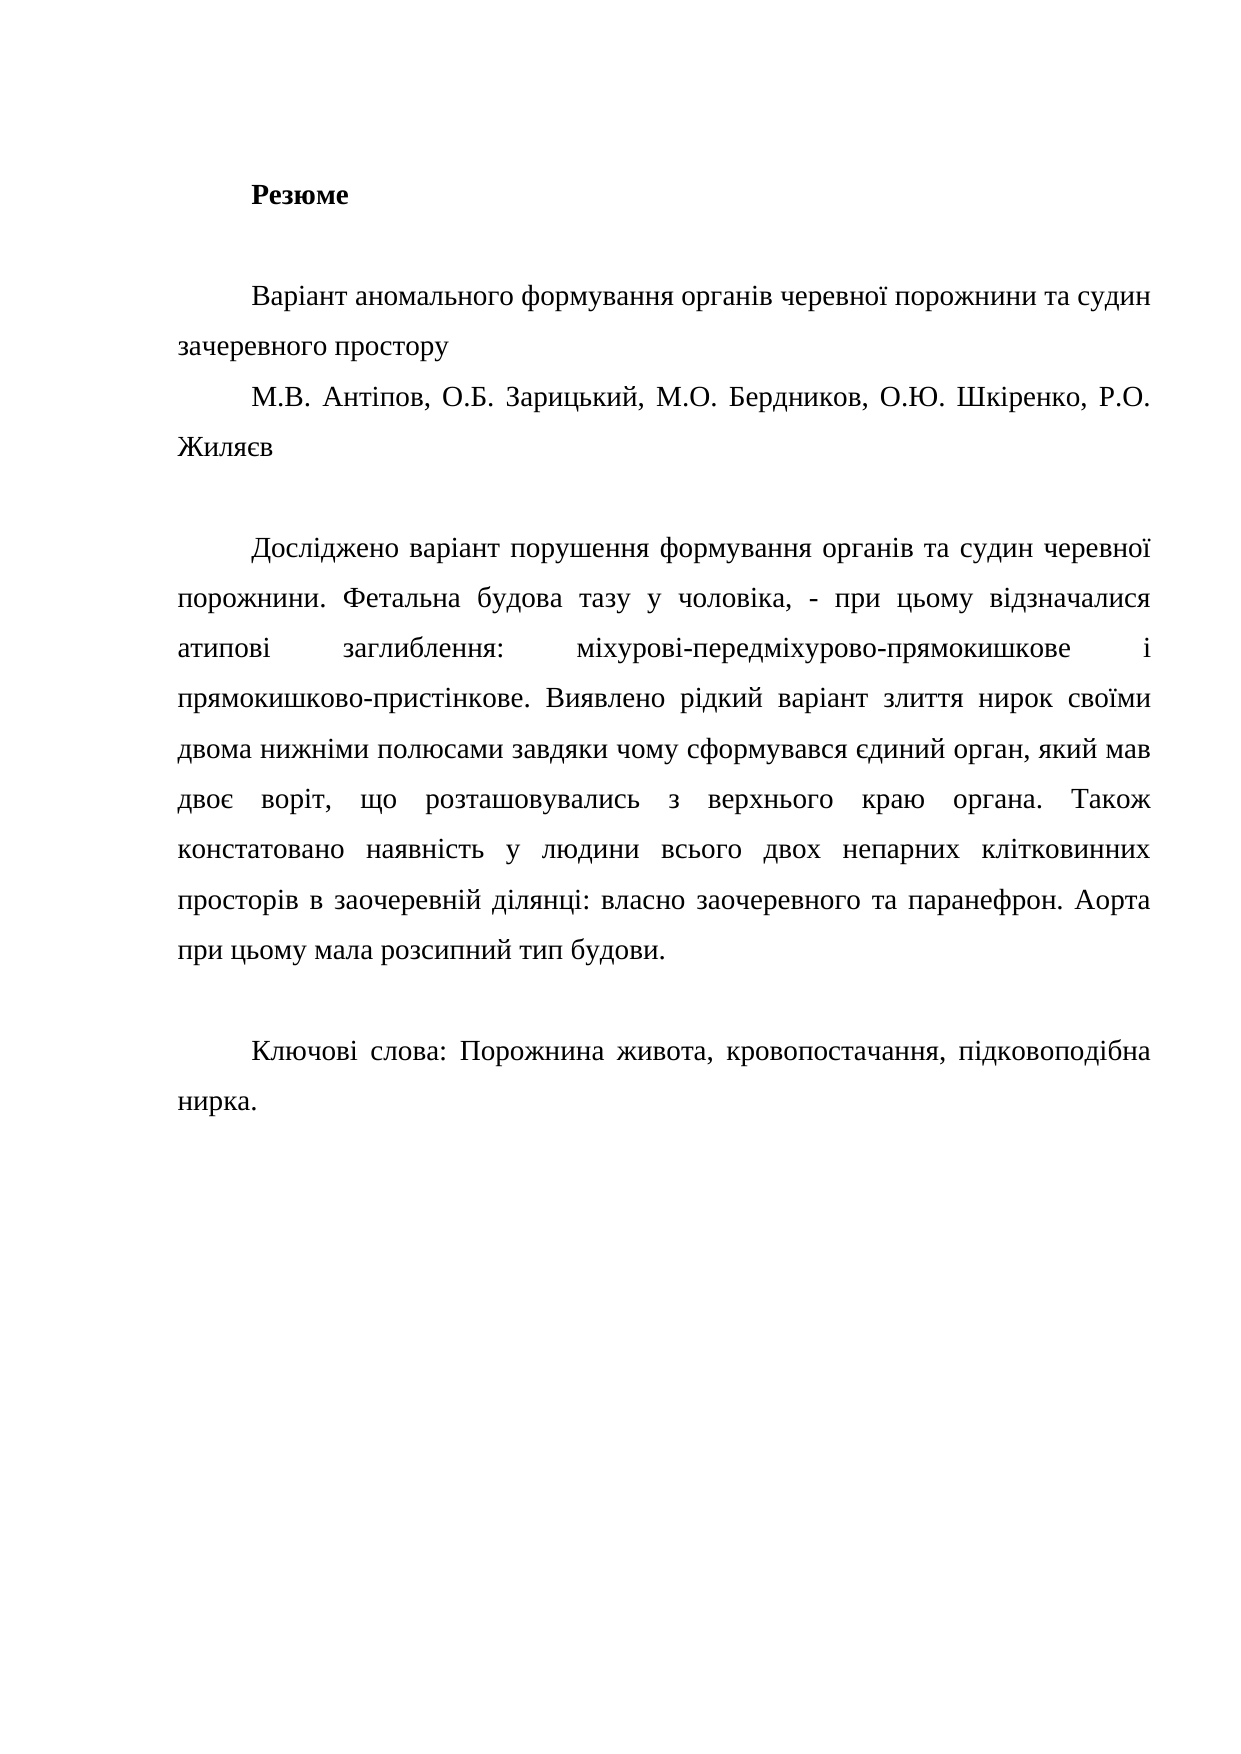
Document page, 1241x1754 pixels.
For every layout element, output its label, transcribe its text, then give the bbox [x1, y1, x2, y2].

text Досліджено варіант порушення формування органів та судин черевної порожнини. Фетальна будова тазу у чоловіка, - при цьому відзначалися атипові заглиблення: міхурові-передміхурово-прямокишкове і прямокишково-пристінкове. Виявлено рідкий варіант злиття нирок своїми двома нижніми полюсами завдяки чому сформувався єдиний орган, який мав двоє воріт, що розташовувались з верхнього краю органа. Також констатовано наявність у людини всього двох непарних клітковинних просторів в заочеревній ділянці: власно заочеревного та паранефрон. Аорта при цьому мала розсипний тип будови. [177, 530, 1152, 966]
text Варіант аномального формування органів черевної порожнини та судин зачеревного простору [177, 278, 1152, 362]
text Резюме [177, 177, 1152, 211]
text Ключові слова: Порожнина живота, кровопостачання, підковоподібна нирка. [177, 1033, 1152, 1117]
text М.В. Антіпов, О.Б. Зарицький, М.О. Бердников, О.Ю. Шкіренко, Р.О. Жиляєв [177, 379, 1152, 463]
